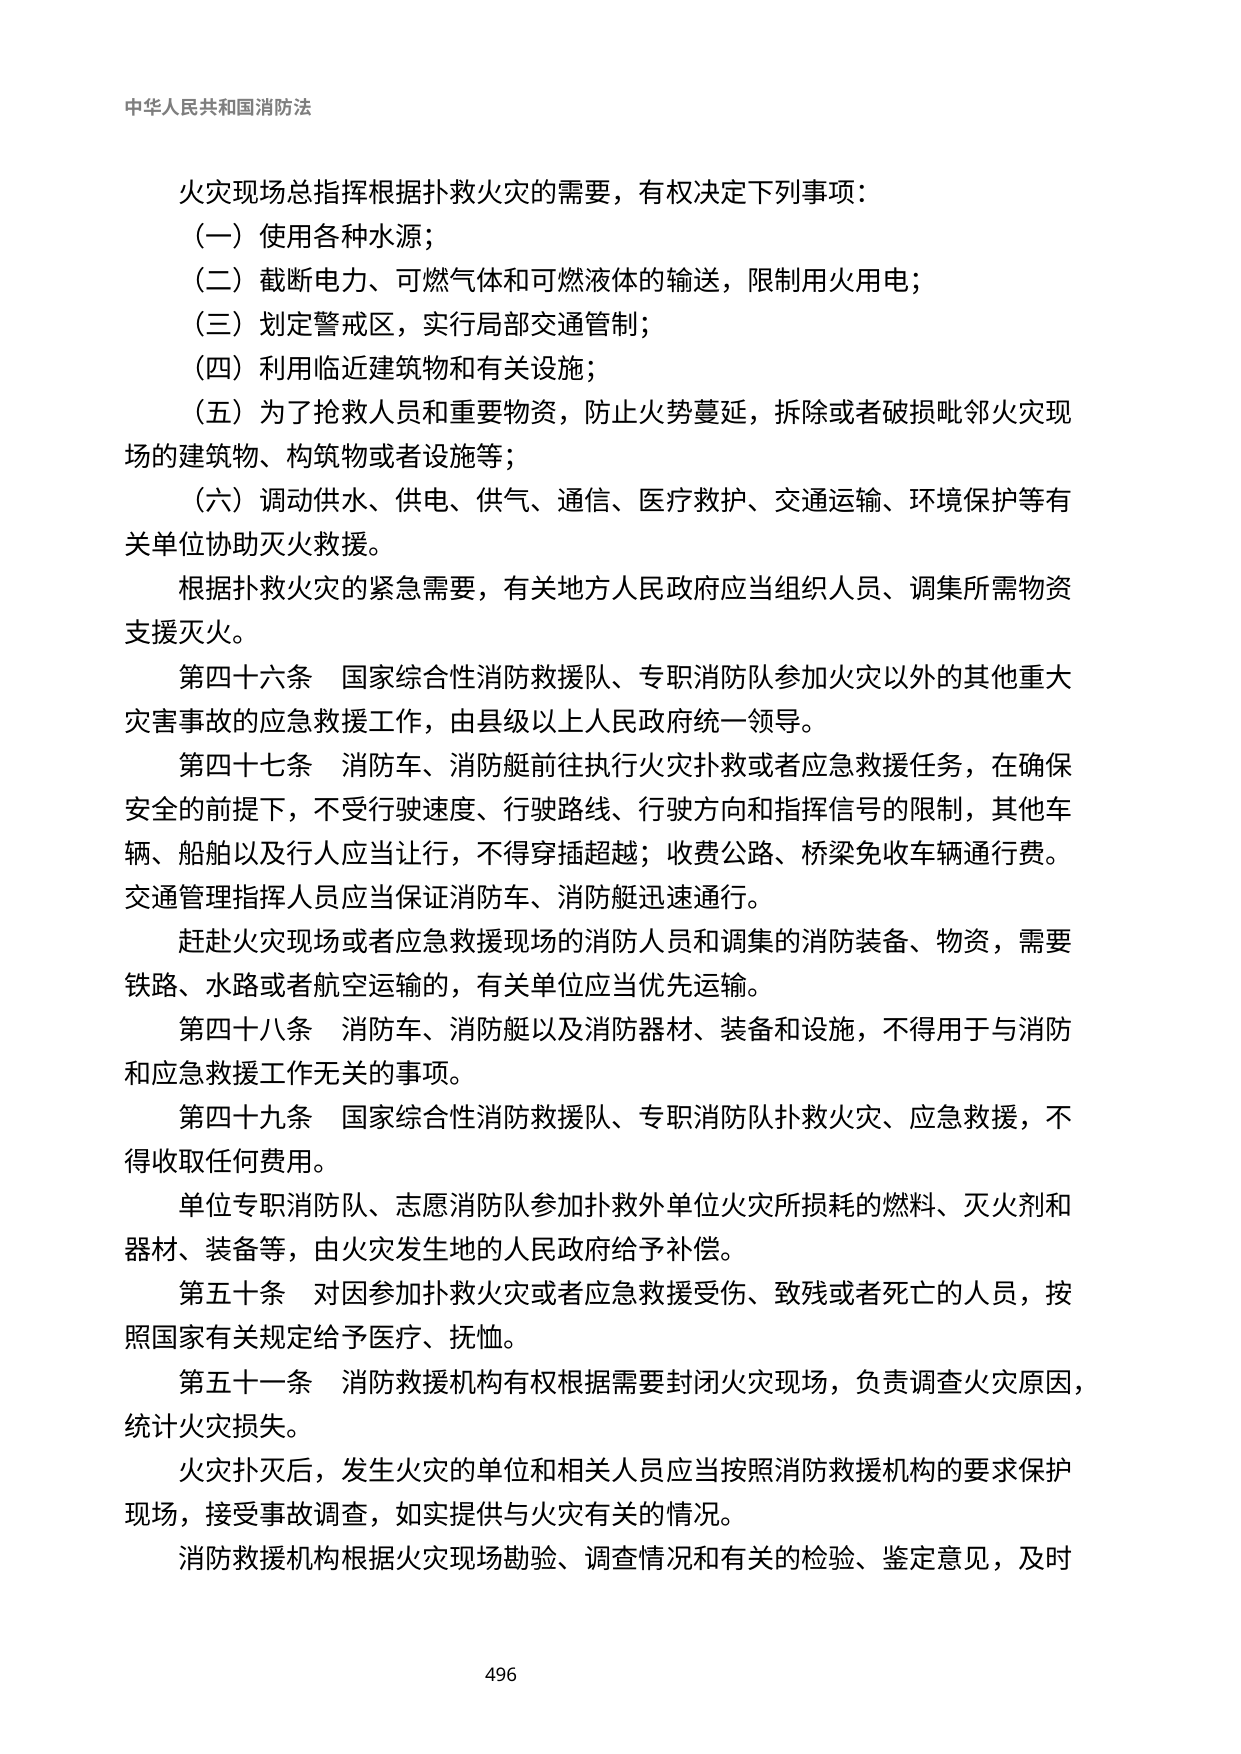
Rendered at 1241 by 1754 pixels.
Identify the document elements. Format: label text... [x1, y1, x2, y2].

text （四）利用临近建筑物和有关设施； [124, 345, 1098, 389]
text 第四十六条 国家综合性消防救援队、专职消防队参加火灾以外的其他重大灾害事故的应急救援工作，由县级以上人民政府统一领导。 [124, 653, 1098, 741]
text 赶赴火灾现场或者应急救援现场的消防人员和调集的消防装备、物资，需要铁路、水路或者航空运输的，有关单位应当优先运输。 [124, 917, 1098, 1006]
text 第五十条 对因参加扑救火灾或者应急救援受伤、致残或者死亡的人员，按照国家有关规定给予医疗、抚恤。 [124, 1270, 1098, 1358]
text 消防救援机构根据火灾现场勘验、调查情况和有关的检验、鉴定意见，及时制作火灾事故认定书，作为处理火灾事故的证据。 [124, 1534, 1098, 1578]
text 火灾现场总指挥根据扑救火灾的需要，有权决定下列事项： [124, 168, 1098, 212]
text （二）截断电力、可燃气体和可燃液体的输送，限制用火用电； [124, 257, 1098, 301]
text 第五十一条 消防救援机构有权根据需要封闭火灾现场，负责调查火灾原因，统计火灾损失。 [124, 1358, 1098, 1446]
text 火灾扑灭后，发生火灾的单位和相关人员应当按照消防救援机构的要求保护现场，接受事故调查，如实提供与火灾有关的情况。 [124, 1446, 1098, 1534]
text 第四十七条 消防车、消防艇前往执行火灾扑救或者应急救援任务，在确保安全的前提下，不受行驶速度、行驶路线、行驶方向和指挥信号的限制，其他车辆、船舶以及行人应当让行，不得穿插超越；收费公路、桥梁免收车辆通行费。交通管理指挥人员应当保证消防车、消防艇迅速通行。 [124, 741, 1098, 917]
text 根据扑救火灾的紧急需要，有关地方人民政府应当组织人员、调集所需物资支援灭火。 [124, 565, 1098, 653]
text 第四十八条 消防车、消防艇以及消防器材、装备和设施，不得用于与消防和应急救援工作无关的事项。 [124, 1006, 1098, 1094]
text （五）为了抢救人员和重要物资，防止火势蔓延，拆除或者破损毗邻火灾现场的建筑物、构筑物或者设施等； [124, 389, 1098, 477]
text 单位专职消防队、志愿消防队参加扑救外单位火灾所损耗的燃料、灭火剂和器材、装备等，由火灾发生地的人民政府给予补偿。 [124, 1182, 1098, 1270]
text （三）划定警戒区，实行局部交通管制； [124, 301, 1098, 345]
text 第四十九条 国家综合性消防救援队、专职消防队扑救火灾、应急救援，不得收取任何费用。 [124, 1094, 1098, 1182]
text （六）调动供水、供电、供气、通信、医疗救护、交通运输、环境保护等有关单位协助灭火救援。 [124, 477, 1098, 565]
text （一）使用各种水源； [124, 212, 1098, 257]
